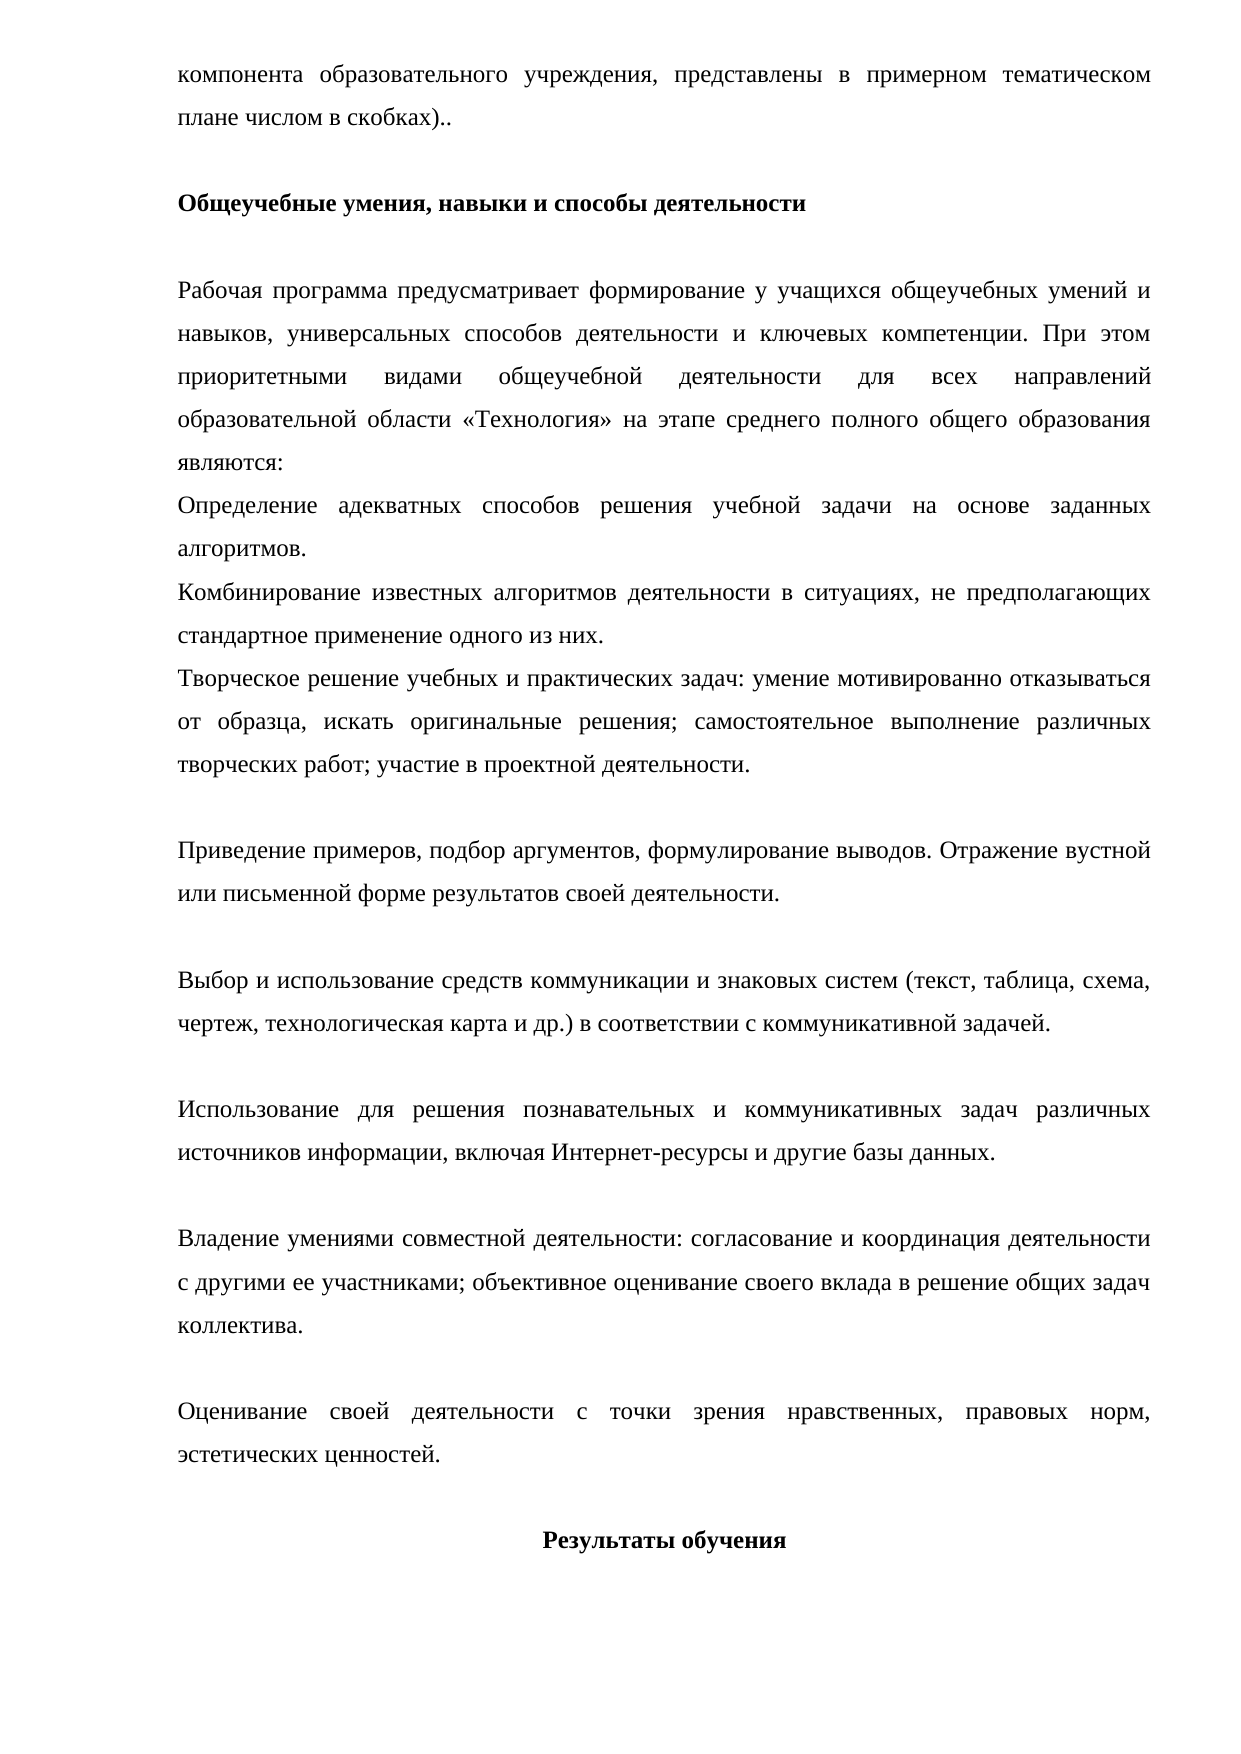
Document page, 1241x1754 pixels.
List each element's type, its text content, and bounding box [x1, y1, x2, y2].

text Использование для решения познавательных и коммуникативных задач различных источников информации, включая Интернет-ресурсы и другие базы данных. [177, 1094, 1152, 1166]
text Творческое решение учебных и практических задач: умение мотивированно отказываться от образца, искать оригинальные решения; самостоятельное выполнение различных творческих работ; участие в проектной деятельности. [177, 663, 1152, 778]
text Определение адекватных способов решения учебной задачи на основе заданных алгоритмов. [177, 490, 1152, 562]
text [177, 59, 1152, 131]
text Выбор и использование средств коммуникации и знаковых систем (текст, таблица, схема, чертеж, технологическая карта и др.) в соответствии с коммуникативной задачей. [177, 965, 1152, 1037]
text Комбинирование известных алгоритмов деятельности в ситуациях, не предполагающих стандартное применение одного из них. [177, 577, 1152, 648]
text Приведение примеров, подбор аргументов, формулирование выводов. Отражение вустной или письменной форме результатов своей деятельности. [177, 835, 1152, 907]
text Оценивание своей деятельности с точки зрения нравственных, правовых норм, эстетических ценностей. [177, 1396, 1152, 1468]
text Общеучебные умения, навыки и способы деятельности [177, 188, 1152, 217]
text Владение умениями совместной деятельности: согласование и координация деятельности с другими ее участниками; объективное оценивание своего вклада в решение общих задач коллектива. [177, 1223, 1152, 1338]
text Результаты обучения [177, 1525, 1152, 1554]
text Рабочая программа предусматривает формирование у учащихся общеучебных умений и навыков, универсальных способов деятельности и ключевых компетенции. При этом приоритетными видами общеучебной деятельности для всех направлений образовательной области «Технология» на этапе среднего полного общего образования являются: [177, 275, 1152, 476]
